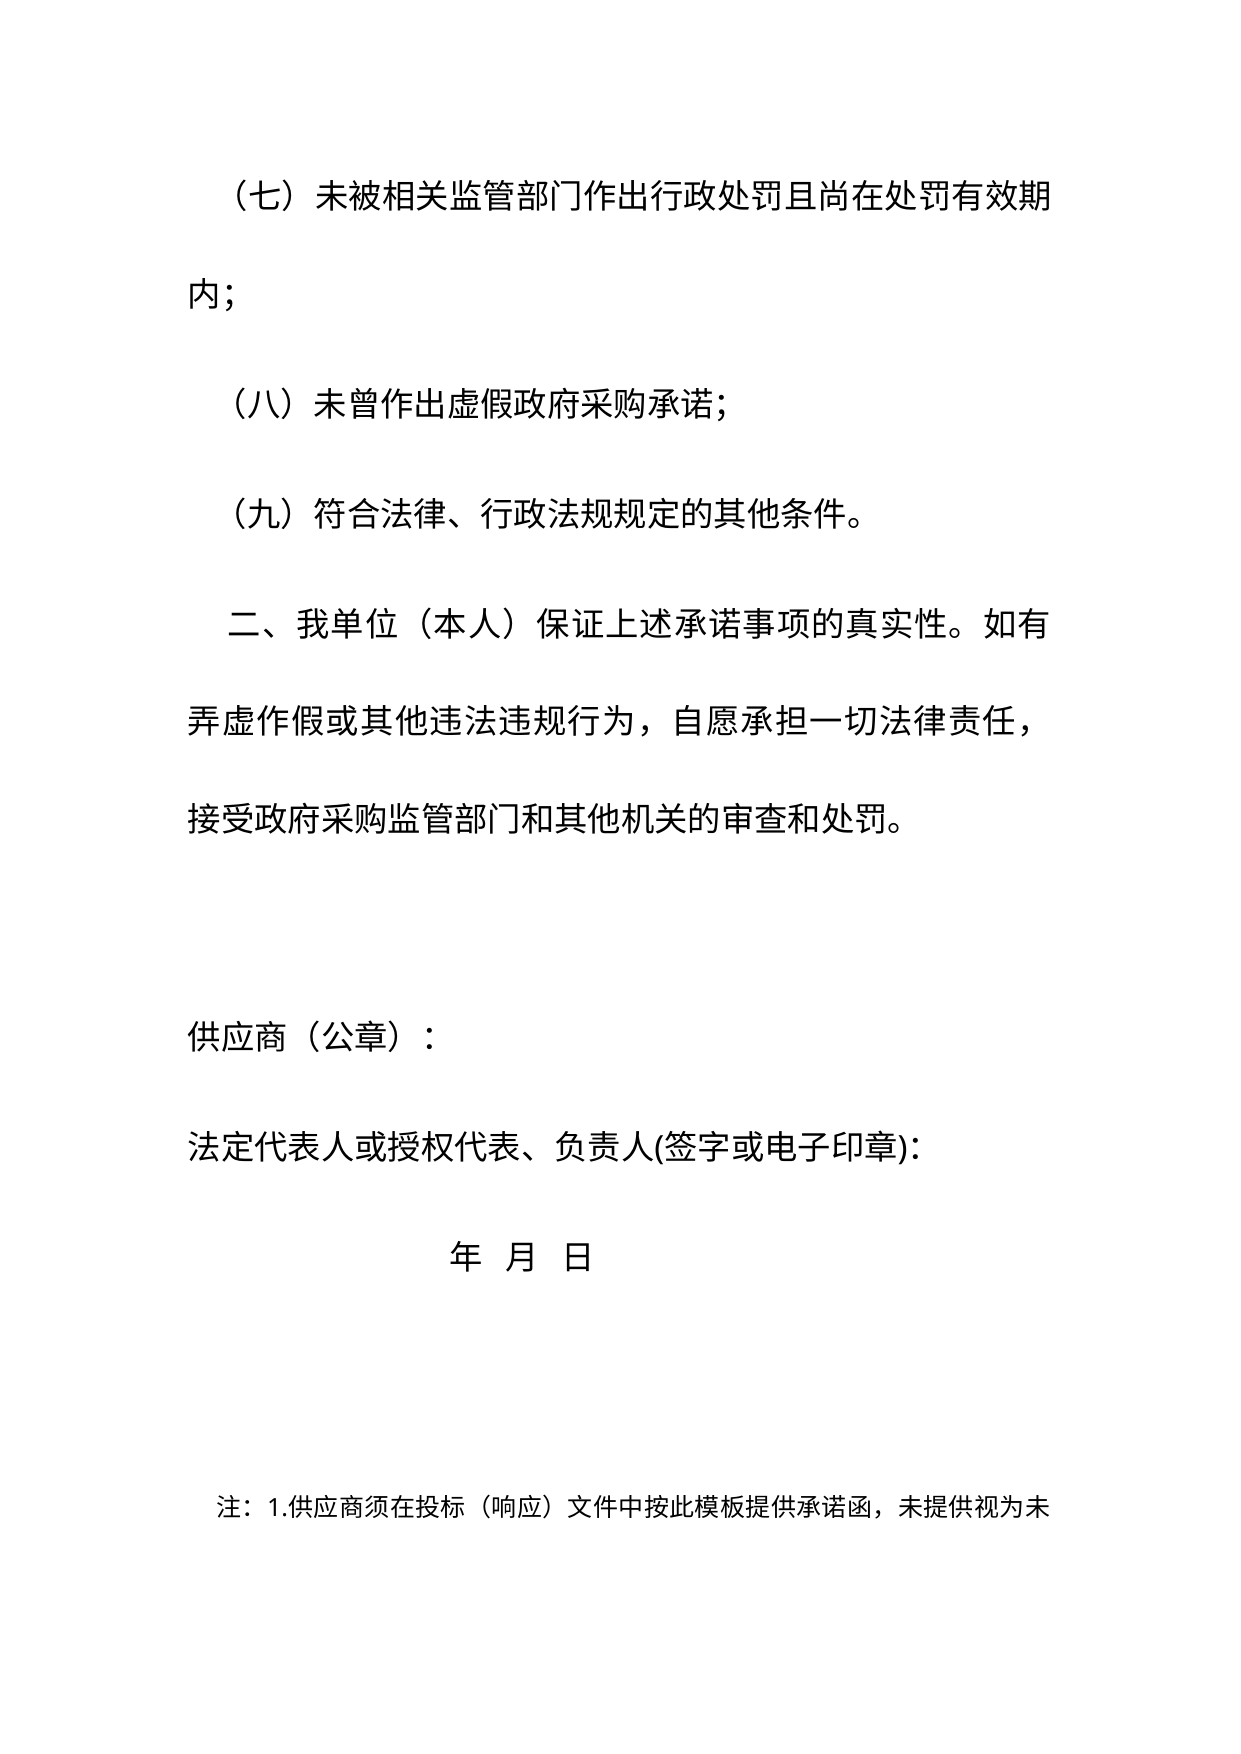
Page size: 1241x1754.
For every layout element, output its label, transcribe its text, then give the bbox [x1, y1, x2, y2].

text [187, 1473, 1053, 1538]
text （九）符合法律、行政法规规定的其他条件。 [187, 479, 1053, 544]
text 法定代表人或授权代表、负责人(签字或电子印章)： [187, 1113, 1009, 1178]
text 二、我单位（本人）保证上述承诺事项的真实性。如有弄虚作假或其他违法违规行为，自愿承担一切法律责任，接受政府采购监管部门和其他机关的审查和处罚。 [187, 589, 1053, 849]
text （八）未曾作出虚假政府采购承诺； [187, 369, 1053, 434]
text 供应商（公章）： [187, 1003, 1053, 1068]
text （七）未被相关监管部门作出行政处罚且尚在处罚有效期内； [187, 162, 1053, 324]
text 年 月 日 [187, 1223, 1053, 1288]
